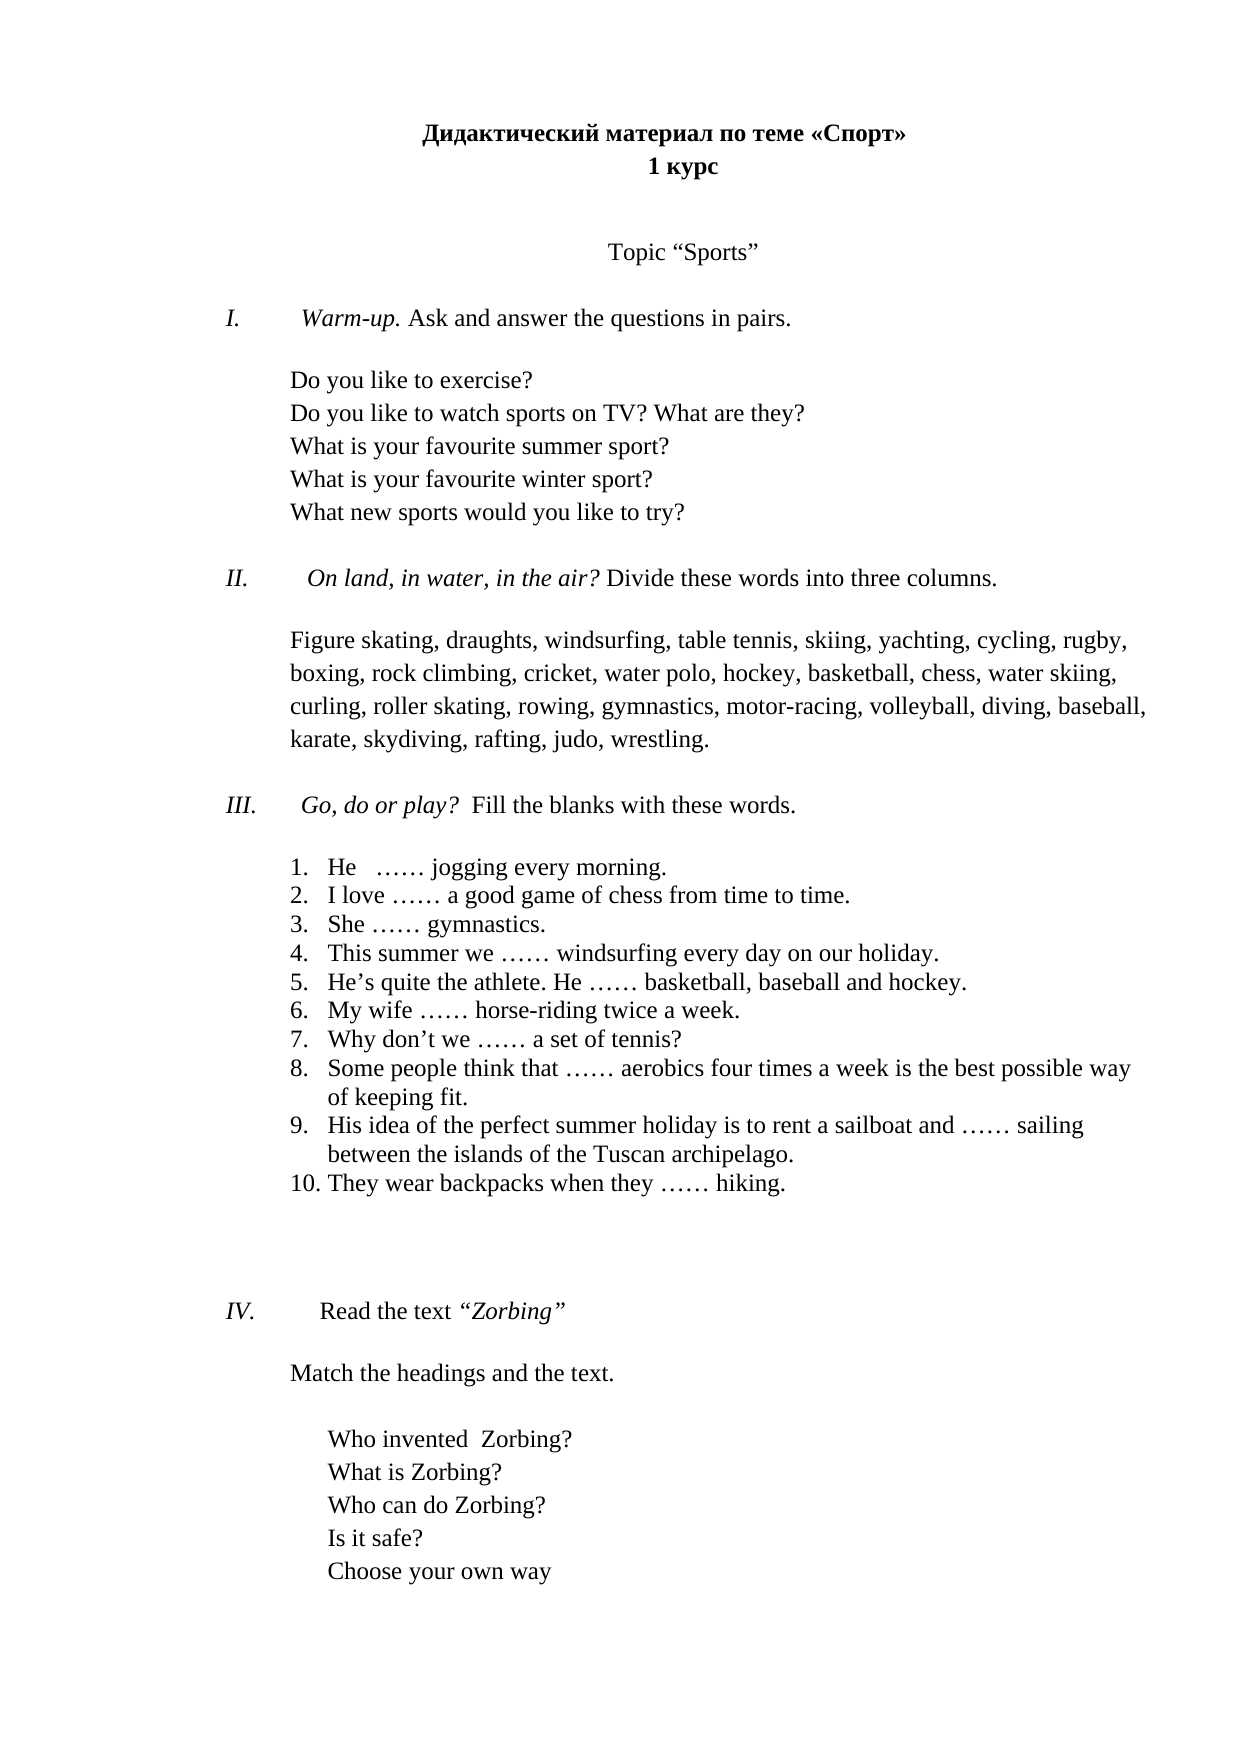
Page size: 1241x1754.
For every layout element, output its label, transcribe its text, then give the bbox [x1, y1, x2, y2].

list My wife …… horse-riding twice a week. [290, 996, 1152, 1024]
text What is your favourite summer sport? [290, 431, 1152, 460]
text What is Zorbing? [327, 1457, 1152, 1485]
text Choose your own way [327, 1556, 1152, 1584]
text Who can do Zorbing? [327, 1490, 1152, 1518]
text Topic “Sports” [214, 237, 1152, 266]
text 1 курс [214, 151, 1152, 180]
text Match the headings and the text. [290, 1358, 1152, 1386]
list This summer we …… windsurfing every day on our holiday. [290, 938, 1152, 967]
list Read the text “Zorbing” [226, 1296, 1152, 1324]
list She …… gymnastics. [290, 909, 1152, 938]
text What is your favourite winter sport? [290, 464, 1152, 493]
text Who invented Zorbing? [327, 1424, 1152, 1452]
text Is it safe? [327, 1523, 1152, 1551]
text Дидактический материал по теме «Спорт» [177, 118, 1152, 147]
list I love …… a good game of chess from time to time. [290, 881, 1152, 909]
list They wear backpacks when they …… hiking. [290, 1168, 1152, 1197]
list Warm-up. Ask and answer the questions in pairs. [226, 303, 1152, 332]
list On land, in water, in the air? Divide these words into three columns. [226, 563, 1152, 592]
list Why don’t we …… a set of tennis? [290, 1024, 1152, 1053]
text Figure skating, draughts, windsurfing, table tennis, skiing, yachting, cycling, rugby, boxing, rock climbing, cricket, water polo, hockey, basketball, chess, water skiing, curling, roller skating, rowing, gymnastics, motor-racing, volleyball, diving, baseball, karate, skydiving, rafting, judo, wrestling. [290, 625, 1152, 753]
list He’s quite the athlete. He …… basketball, baseball and hockey. [290, 967, 1152, 996]
text Do you like to watch sports on TV? What are they? [290, 398, 1152, 427]
list He …… jogging every morning. [290, 852, 1152, 881]
list His idea of the perfect summer holiday is to rent a sailboat and …… sailing between the islands of the Tuscan archipelago. [290, 1111, 1152, 1168]
list Go, do or play? Fill the blanks with these words. [226, 790, 1152, 819]
list Some people think that …… aerobics four times a week is the best possible way of keeping fit. [290, 1053, 1152, 1111]
text What new sports would you like to try? [290, 497, 1152, 526]
text Do you like to exercise? [290, 365, 1152, 394]
